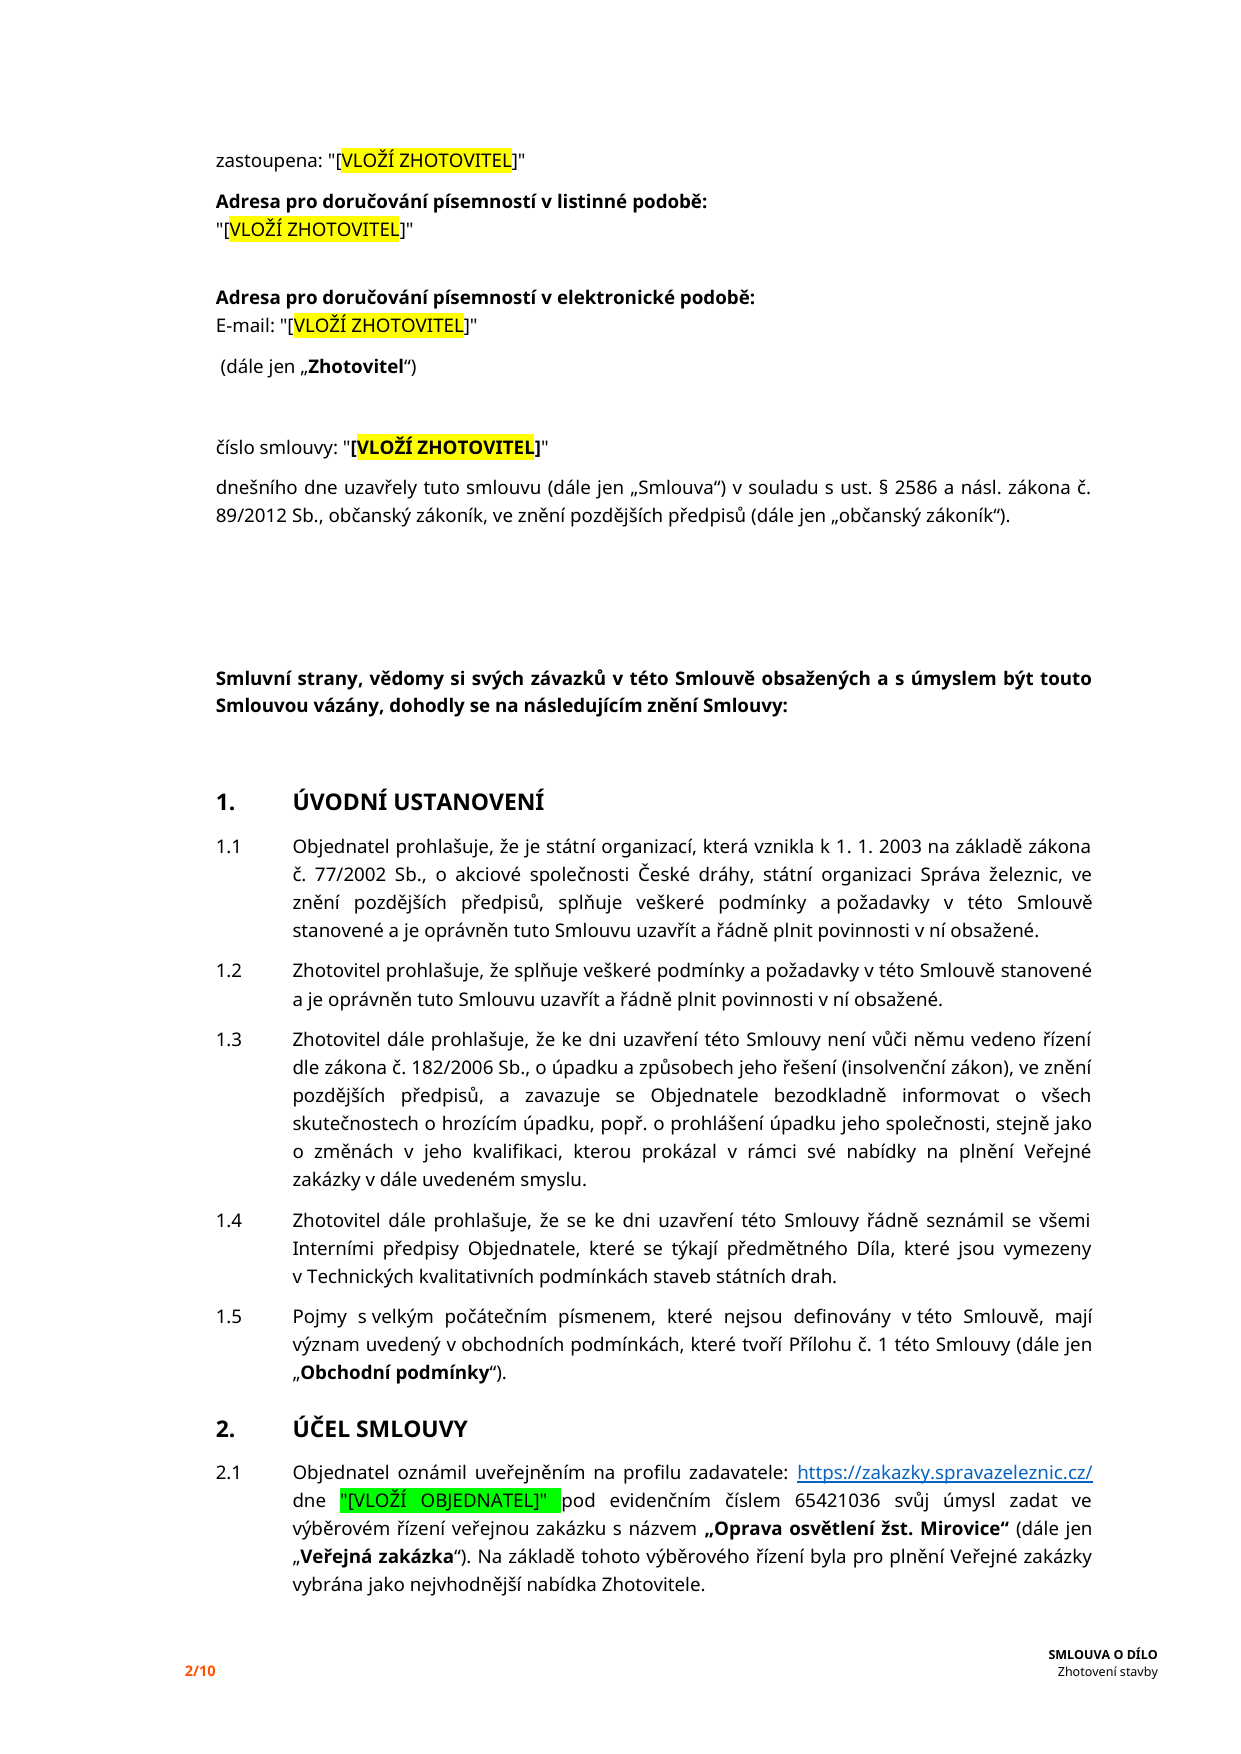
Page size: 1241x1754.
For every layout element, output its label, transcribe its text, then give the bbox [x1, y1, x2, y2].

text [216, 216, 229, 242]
text zastoupena: "[VLOŽÍ ZHOTOVITEL]" [216, 147, 1093, 173]
text Zhotovitel dále prohlašuje, že ke dni uzavření této Smlouvy není vůči němu vedeno řízení dle zákona č. 182/2006 Sb., o úpadku a způsobech jeho řešení (insolvenční zákon), ve znění pozdějších předpisů, a zavazuje se Objednatele bezodkladně informovat o všech skutečnostech o hrozícím úpadku, popř. o prohlášení úpadku jeho společnosti, stejně jako o změnách v jeho kvalifikaci, kterou prokázal v rámci své nabídky na plnění Veřejné zakázky v dále uvedeném smyslu. [216, 1026, 1093, 1192]
text Adresa pro doručování písemností v elektronické podobě: [216, 284, 1093, 310]
text Zhotovitel prohlašuje, že splňuje veškeré podmínky a požadavky v této Smlouvě stanovené a je oprávněn tuto Smlouvu uzavřít a řádně plnit povinnosti v ní obsažené. [216, 958, 1093, 1011]
text Adresa pro doručování písemností v listinné podobě: [216, 188, 1093, 213]
text ÚVODNÍ USTANOVENÍ [216, 786, 1093, 818]
text Zhotovitel dále prohlašuje, že se ke dni uzavření této Smlouvy řádně seznámil se všemi Interními předpisy Objednatele, které se týkají předmětného Díla, které jsou vymezeny v Technických kvalitativních podmínkách staveb státních drah. [216, 1207, 1093, 1288]
text dnešního dne uzavřely tuto smlouvu (dále jen „Smlouva“) v souladu s ust. § 2586 a násl. zákona č. 89/2012 Sb., občanský zákoník, ve znění pozdějších předpisů (dále jen „občanský zákoník“). [216, 475, 1093, 528]
text Smluvní strany, vědomy si svých závazků v této Smlouvě obsažených a s úmyslem být touto Smlouvou vázány, dohodly se na následujícím znění Smlouvy: [216, 665, 1093, 718]
text E-mail: "[VLOŽÍ ZHOTOVITEL]" [216, 313, 294, 338]
text číslo smlouvy: "[VLOŽÍ ZHOTOVITEL]" [534, 434, 1093, 460]
text "[VLOŽÍ ZHOTOVITEL]" [399, 216, 1093, 242]
text Pojmy s velkým počátečním písmenem, které nejsou definovány v této Smlouvě, mají význam uvedený v obchodních podmínkách, které tvoří Přílohu č. 1 této Smlouvy (dále jen „Obchodní podmínky“). [216, 1303, 1093, 1385]
text Objednatel oznámil uveřejněním na profilu zadavatele: https://zakazky.spravazeleznic.cz/ dne pod evidenčním číslem 65421036 svůj úmysl zadat ve výběrovém řízení veřejnou zakázku s názvem „Oprava osvětlení žst. Mirovice“ (dále jen „Veřejná zakázka“). Na základě tohoto výběrového řízení byla pro plnění Veřejné zakázky vybrána jako nejvhodnější nabídka Zhotovitele. [216, 1459, 1093, 1597]
text (dále jen „Zhotovitel“) [216, 353, 1093, 379]
text Objednatel prohlašuje, že je státní organizací, která vznikla k 1. 1. 2003 na základě zákona č. 77/2002 Sb., o akciové společnosti České dráhy, státní organizaci Správa železnic, ve znění pozdějších předpisů, splňuje veškeré podmínky a požadavky v této Smlouvě stanovené a je oprávněn tuto Smlouvu uzavřít a řádně plnit povinnosti v ní obsažené. [216, 833, 1093, 943]
text E-mail: "[VLOŽÍ ZHOTOVITEL]" [464, 313, 1093, 338]
text ÚČEL SMLOUVY [216, 1413, 1093, 1444]
text číslo smlouvy: "[VLOŽÍ ZHOTOVITEL]" [216, 434, 357, 460]
